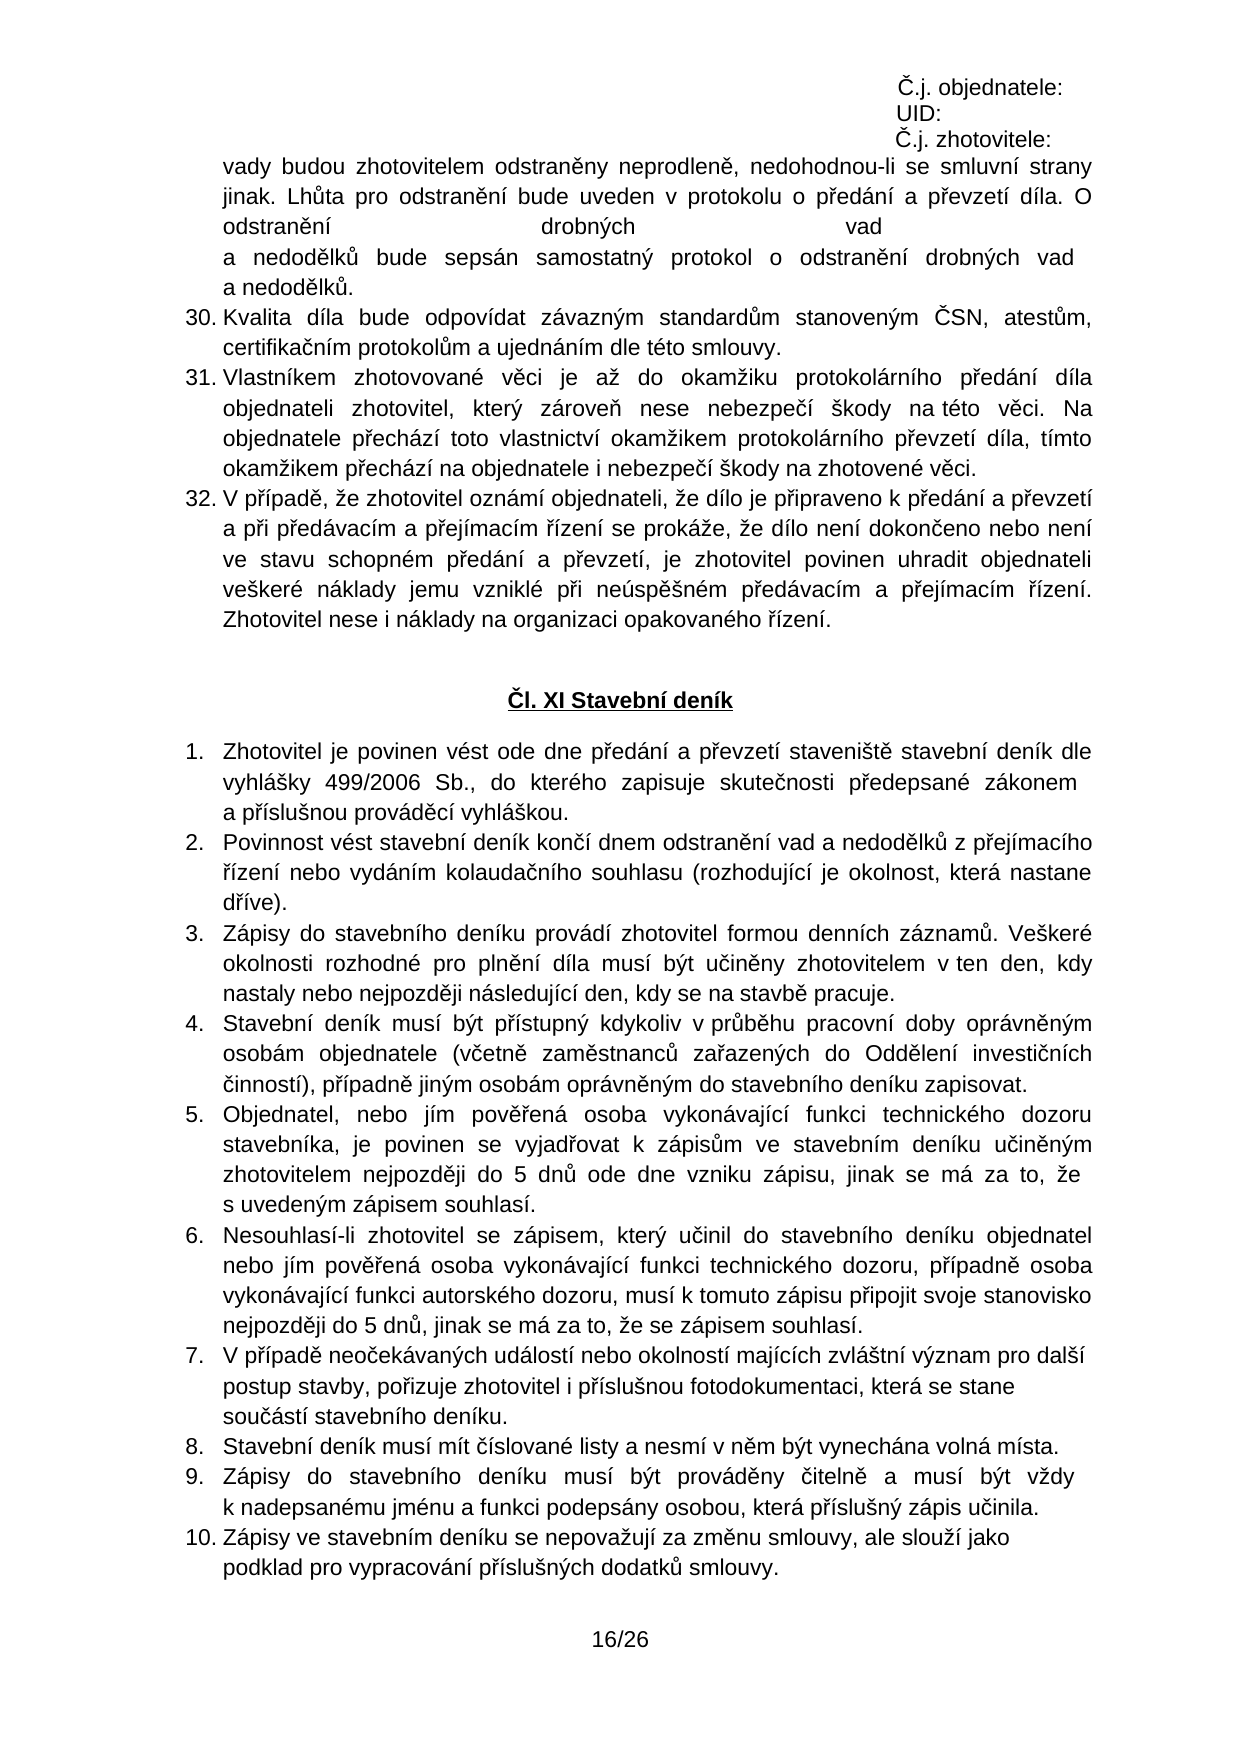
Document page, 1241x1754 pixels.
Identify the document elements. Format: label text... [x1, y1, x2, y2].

list Zhotovitel je povinen vést ode dne předání a převzetí staveniště stavební deník dle vyhlášky 499/2006 Sb., do kterého zapisuje skutečnosti předepsané zákonem a příslušnou prováděcí vyhláškou. [185, 738, 1093, 825]
list Nesouhlasí-li zhotovitel se zápisem, který učinil do stavebního deníku objednatel nebo jím pověřená osoba vykonávající funkci technického dozoru, případně osoba vykonávající funkci autorského dozoru, musí k tomuto zápisu připojit svoje stanovisko nejpozději do 5 dnů, jinak se má za to, že se zápisem souhlasí. [185, 1222, 1093, 1338]
list Objednatel, nebo jím pověřená osoba vykonávající funkci technického dozoru stavebníka, je povinen se vyjadřovat k zápisům ve stavebním deníku učiněným zhotovitelem nejpozději do 5 dnů ode dne vzniku zápisu, jinak se má za to, že s uvedeným zápisem souhlasí. [185, 1101, 1093, 1218]
list V případě, že zhotovitel oznámí objednateli, že dílo je připraveno k předání a převzetí a při předávacím a přejímacím řízení se prokáže, že dílo není dokončeno nebo není ve stavu schopném předání a převzetí, je zhotovitel povinen uhradit objednateli veškeré náklady jemu vzniklé při neúspěšném předávacím a přejímacím řízení. Zhotovitel nese i náklady na organizaci opakovaného řízení. [185, 485, 1093, 632]
list Kvalita díla bude odpovídat závazným standardům stanoveným ČSN, atestům, certifikačním protokolům a ujednáním dle této smlouvy. [185, 304, 1093, 360]
list Vlastníkem zhotovované věci je až do okamžiku protokolárního předání díla objednateli zhotovitel, který zároveň nese nebezpečí škody na této věci. Na objednatele přechází toto vlastnictví okamžikem protokolárního převzetí díla, tímto okamžikem přechází na objednatele i nebezpečí škody na zhotovené věci. [185, 364, 1093, 481]
list Zápisy do stavebního deníku provádí zhotovitel formou denních záznamů. Veškeré okolnosti rozhodné pro plnění díla musí být učiněny zhotovitelem v ten den, kdy nastaly nebo nejpozději následující den, kdy se na stavbě pracuje. [185, 919, 1093, 1006]
list V případě neočekávaných událostí nebo okolností majících zvláštní význam pro další postup stavby, pořizuje zhotovitel i příslušnou fotodokumentaci, která se stane součástí stavebního deníku. [185, 1342, 1093, 1429]
list Zápisy ve stavebním deníku se nepovažují za změnu smlouvy, ale slouží jako podklad pro vypracování příslušných dodatků smlouvy. [185, 1524, 1093, 1580]
list Stavební deník musí mít číslované listy a nesmí v něm být vynechána volná místa. [185, 1433, 1093, 1459]
list Zápisy do stavebního deníku musí být prováděny čitelně a musí být vždy k nadepsanému jménu a funkci podepsány osobou, která příslušný zápis učinila. [185, 1463, 1093, 1520]
list Povinnost vést stavební deník končí dnem odstranění vad a nedodělků z přejímacího řízení nebo vydáním kolaudačního souhlasu (rozhodující je okolnost, která nastane dříve). [185, 829, 1093, 916]
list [185, 153, 1093, 300]
text Čl. XI Stavební deník [148, 687, 1093, 713]
list Stavební deník musí být přístupný kdykoliv v průběhu pracovní doby oprávněným osobám objednatele (včetně zaměstnanců zařazených do Oddělení investičních činností), případně jiným osobám oprávněným do stavebního deníku zapisovat. [185, 1010, 1093, 1097]
